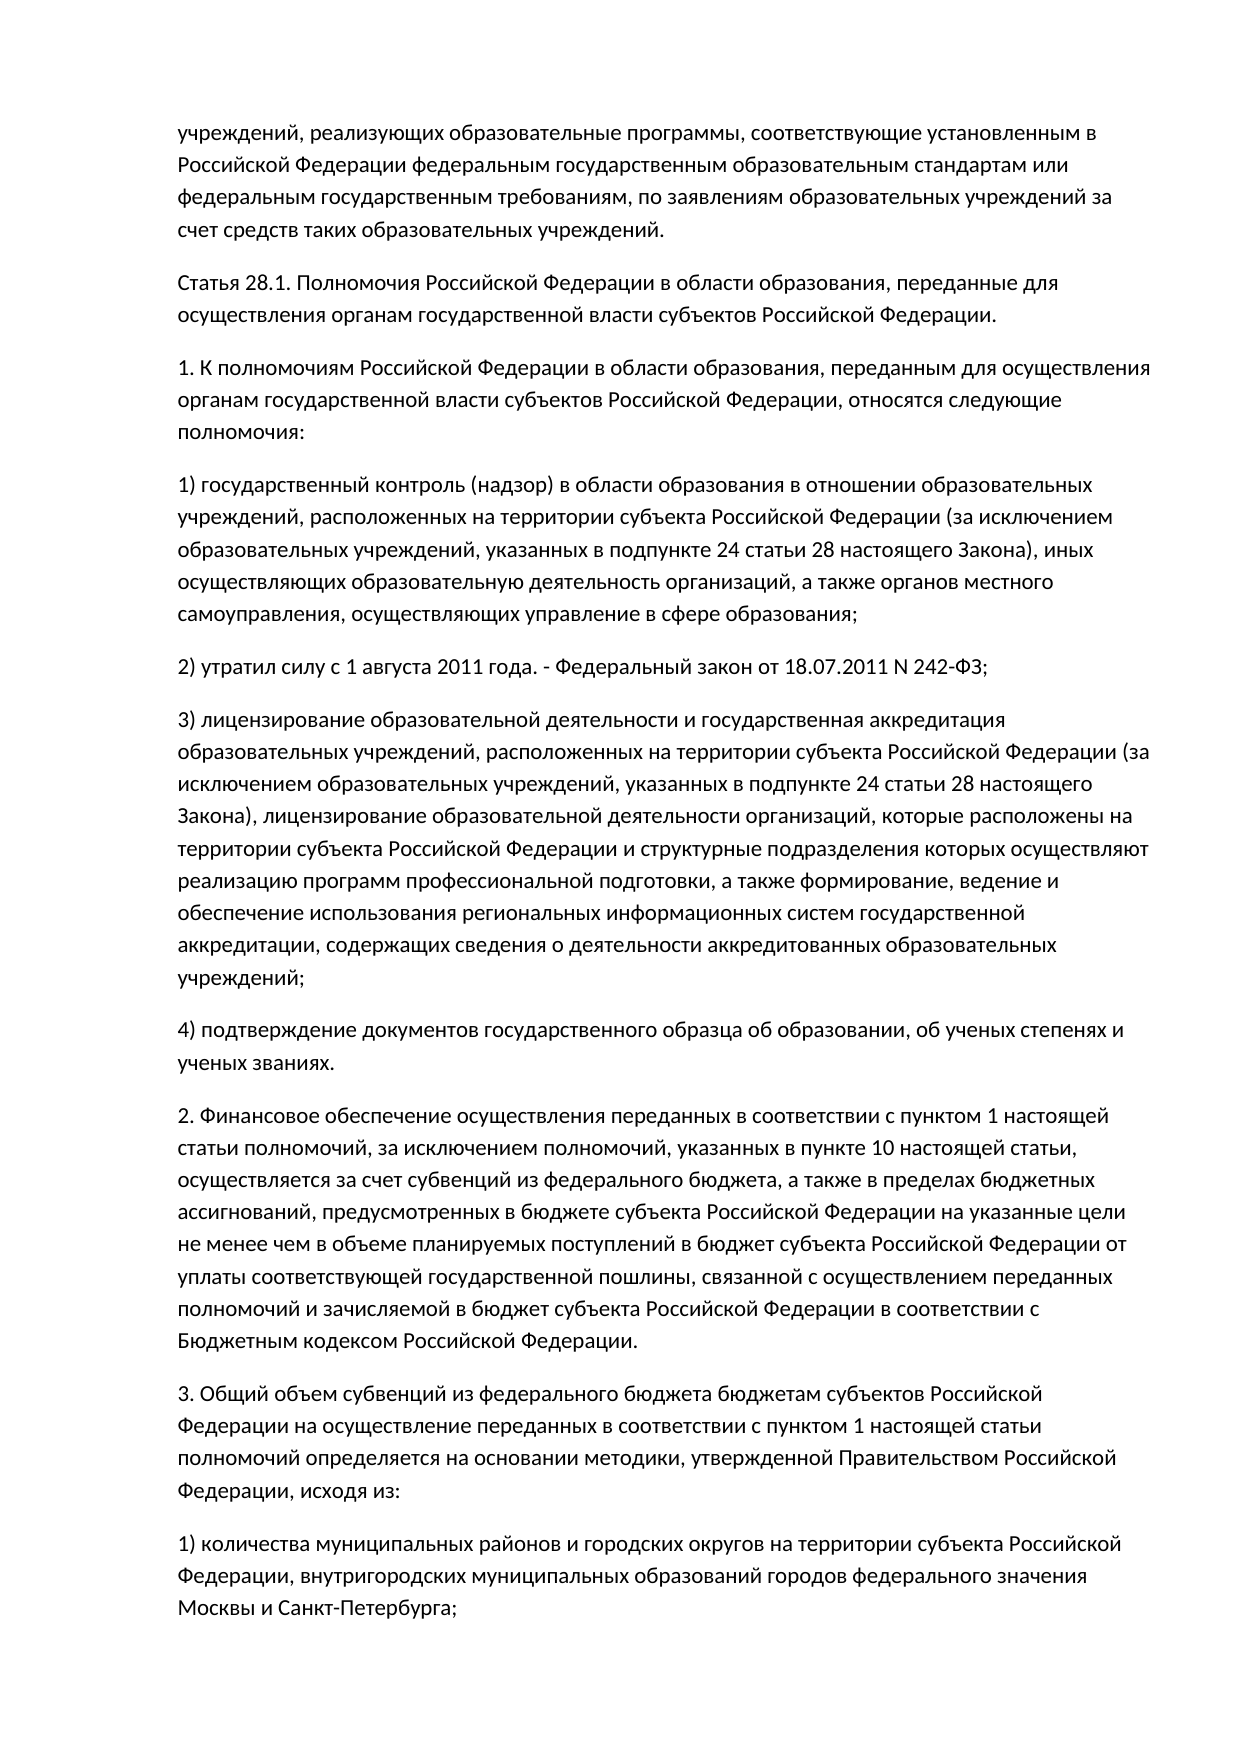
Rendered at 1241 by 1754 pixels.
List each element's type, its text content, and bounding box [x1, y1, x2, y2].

text 3. Общий объем субвенций из федерального бюджета бюджетам субъектов Российской Федерации на осуществление переданных в соответствии с пунктом 1 настоящей статьи полномочий определяется на основании методики, утвержденной Правительством Российской Федерации, исходя из: [177, 1379, 1152, 1504]
text Статья 28.1. Полномочия Российской Федерации в области образования, переданные для осуществления органам государственной власти субъектов Российской Федерации. [177, 268, 1152, 328]
text 3) лицензирование образовательной деятельности и государственная аккредитация образовательных учреждений, расположенных на территории субъекта Российской Федерации (за исключением образовательных учреждений, указанных в подпункте 24 статьи 28 настоящего Закона), лицензирование образовательной деятельности организаций, которые расположены на территории субъекта Российской Федерации и структурные подразделения которых осуществляют реализацию программ профессиональной подготовки, а также формирование, ведение и обеспечение использования региональных информационных систем государственной аккредитации, содержащих сведения о деятельности аккредитованных образовательных учреждений; [177, 705, 1152, 991]
text 2) утратил силу с 1 августа 2011 года. - Федеральный закон от 18.07.2011 N 242-ФЗ; [177, 652, 1152, 680]
text 1. К полномочиям Российской Федерации в области образования, переданным для осуществления органам государственной власти субъектов Российской Федерации, относятся следующие полномочия: [177, 353, 1152, 445]
text 1) количества муниципальных районов и городских округов на территории субъекта Российской Федерации, внутригородских муниципальных образований городов федерального значения Москвы и Санкт-Петербурга; [177, 1529, 1152, 1621]
text 1) государственный контроль (надзор) в области образования в отношении образовательных учреждений, расположенных на территории субъекта Российской Федерации (за исключением образовательных учреждений, указанных в подпункте 24 статьи 28 настоящего Закона), иных осуществляющих образовательную деятельность организаций, а также органов местного самоуправления, осуществляющих управление в сфере образования; [177, 470, 1152, 627]
text 2. Финансовое обеспечение осуществления переданных в соответствии с пунктом 1 настоящей статьи полномочий, за исключением полномочий, указанных в пункте 10 настоящей статьи, осуществляется за счет субвенций из федерального бюджета, а также в пределах бюджетных ассигнований, предусмотренных в бюджете субъекта Российской Федерации на указанные цели не менее чем в объеме планируемых поступлений в бюджет субъекта Российской Федерации от уплаты соответствующей государственной пошлины, связанной с осуществлением переданных полномочий и зачисляемой в бюджет субъекта Российской Федерации в соответствии с Бюджетным кодексом Российской Федерации. [177, 1101, 1152, 1354]
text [177, 118, 1152, 243]
text 4) подтверждение документов государственного образца об образовании, об ученых степенях и ученых званиях. [177, 1016, 1152, 1076]
